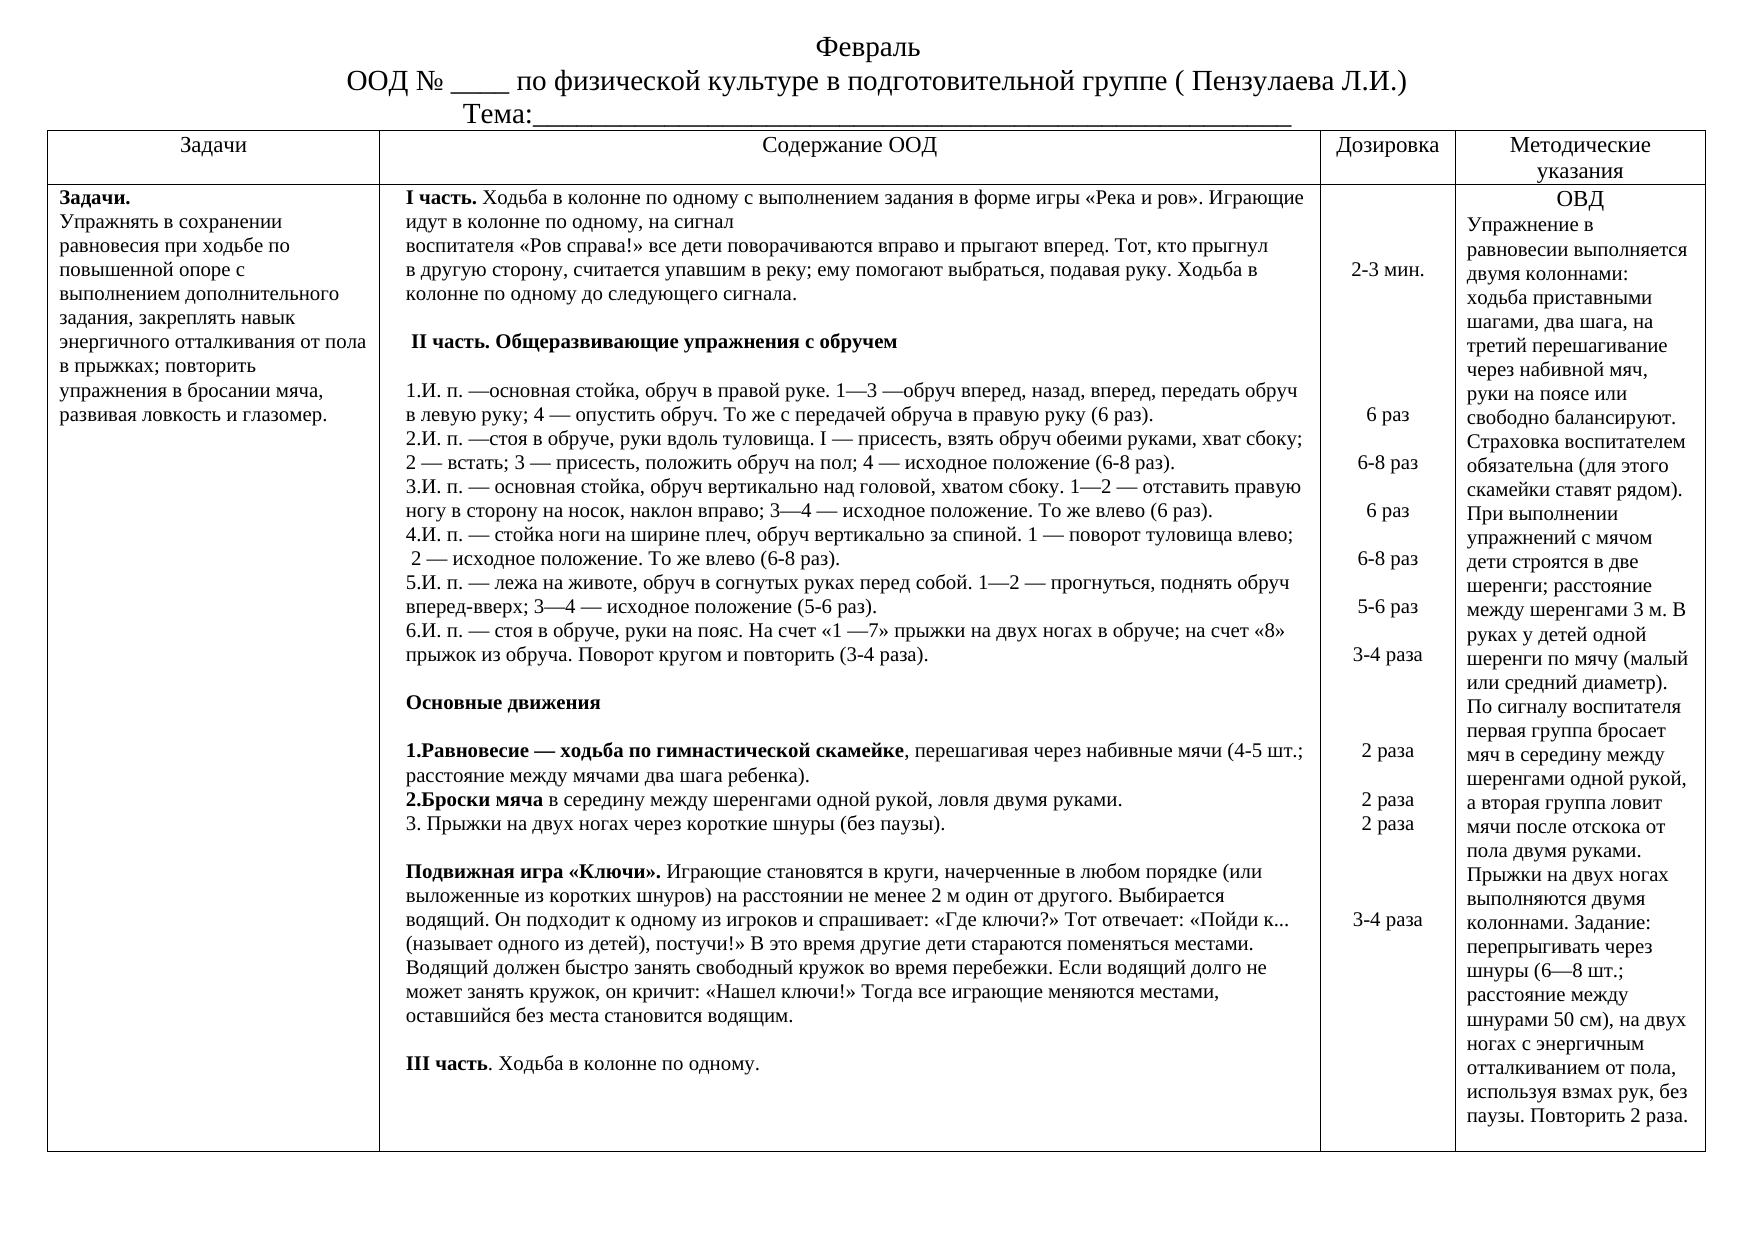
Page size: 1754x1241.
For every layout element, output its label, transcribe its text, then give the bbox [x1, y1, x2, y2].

text Февраль [59, 29, 1695, 63]
table_cell I часть. Ходьба в колонне по одному с выполнением задания в форме игры «Река и ров». Играющие идут в колонне по одному, на сигнал воспитателя «Ров справа!» все дети поворачиваются вправо и прыгают вперед. Тот, кто прыгнул в другую сторону, считается упавшим в реку; ему помогают выбраться, подавая руку. Ходьба в колонне по одному до следующего сигнала. II часть. Общеразвивающие упражнения с обручем 1.И. п. —основная стойка, обруч в правой руке. 1—3 —обруч вперед, назад, вперед, передать обруч в левую руку; 4 — опустить обруч. То же с передачей обруча в правую руку (6 раз). 2.И. п. —стоя в обруче, руки вдоль туловища. I — присесть, взять обруч обеими руками, хват сбоку; 2 — встать; 3 — присесть, положить обруч на пол; 4 — исходное положение (6-8 раз). 3.И. п. — основная стойка, обруч вертикально над головой, хватом сбоку. 1—2 — отставить правую ногу в сторону на носок, наклон вправо; 3—4 — исходное положение. То же влево (6 раз). 4.И. п. — стойка ноги на ширине плеч, обруч вертикально за спиной. 1 — поворот туловища влево; 2 — исходное положение. То же влево (6-8 раз). 5.И. п. — лежа на животе, обруч в согнутых руках перед собой. 1—2 — прогнуться, поднять обруч вперед-вверх; 3—4 — исходное положение (5-6 раз). 6.И. п. — стоя в обруче, руки на пояс. На счет «1 —7» прыжки на двух ногах в обруче; на счет «8» прыжок из обруча. Поворот кругом и повторить (3-4 раза). Основные движения 1.Равновесие — ходьба по гимнастической скамейке, перешагивая через набивные мячи (4-5 шт.; расстояние между мячами два шага ребенка). 2.Броски мяча в середину между шеренгами одной рукой, ловля двумя руками. 3. Прыжки на двух ногах через короткие шнуры (без паузы). Подвижная игра «Ключи». Играющие становятся в круги, начерченные в любом порядке (или выложенные из коротких шнуров) на расстоянии не менее 2 м один от другого. Выбирается водящий. Он подходит к одному из игроков и спрашивает: «Где ключи?» Тот отвечает: «Пойди к... (называет одного из детей), постучи!» В это время другие дети стараются поменяться местами. Водящий должен быстро занять свободный кружок во время перебежки. Если водящий долго не может занять кружок, он кричит: «Нашел ключи!» Тогда все играющие меняются местами, оставшийся без места становится водящим. III часть. Ходьба в колонне по одному. [380, 185, 1320, 1151]
table_header Методические указания [1456, 131, 1705, 184]
table_cell Задачи. Упражнять в сохранении равновесия при ходьбе по повышенной опоре с выполнением дополнительного задания, закреплять навык энергичного отталкивания от пола в прыжках; повторить упражнения в бросании мяча, развивая ловкость и глазомер. [48, 185, 379, 1151]
table_cell Упражнение в равновесии выполняется двумя колоннами: ходьба приставными шагами, два шага, на третий перешагивание через набивной мяч, руки на поясе или свободно балансируют. Страховка воспитателем обязательна (для этого скамейки ставят рядом). При выполнении упражнений с мячом дети строятся в две шеренги; расстояние между шеренгами 3 м. В руках у детей одной шеренги по мячу (малый или средний диаметр). По сигналу воспитателя первая группа бросает мяч в середину между шеренгами одной рукой, а вторая группа ловит мячи после отскока от пола двумя руками. Прыжки на двух ногах выполняются двумя колоннами. Задание: перепрыгивать через шнуры (6—8 шт.; расстояние между шнурами 50 см), на двух ногах с энергичным отталкиванием от пола, используя взмах рук, без паузы. Повторить 2 раза. [1456, 211, 1705, 1151]
table_header Задачи [48, 131, 379, 184]
text ООД № ____ по физической культуре в подготовительной группе ( Пензулаева Л.И.) [59, 63, 1695, 97]
table_cell ОВД [1456, 185, 1705, 211]
table_header Содержание ООД [380, 131, 1320, 184]
table_cell 2-3 мин. 6 раз 6-8 раз 6 раз 6-8 раз 5-6 раз 3-4 раза 2 раза 2 раза 2 раза 3-4 раза [1321, 185, 1455, 1151]
text Тема:____________________________________________________ [59, 97, 1695, 130]
table_header Дозировка [1321, 131, 1455, 184]
